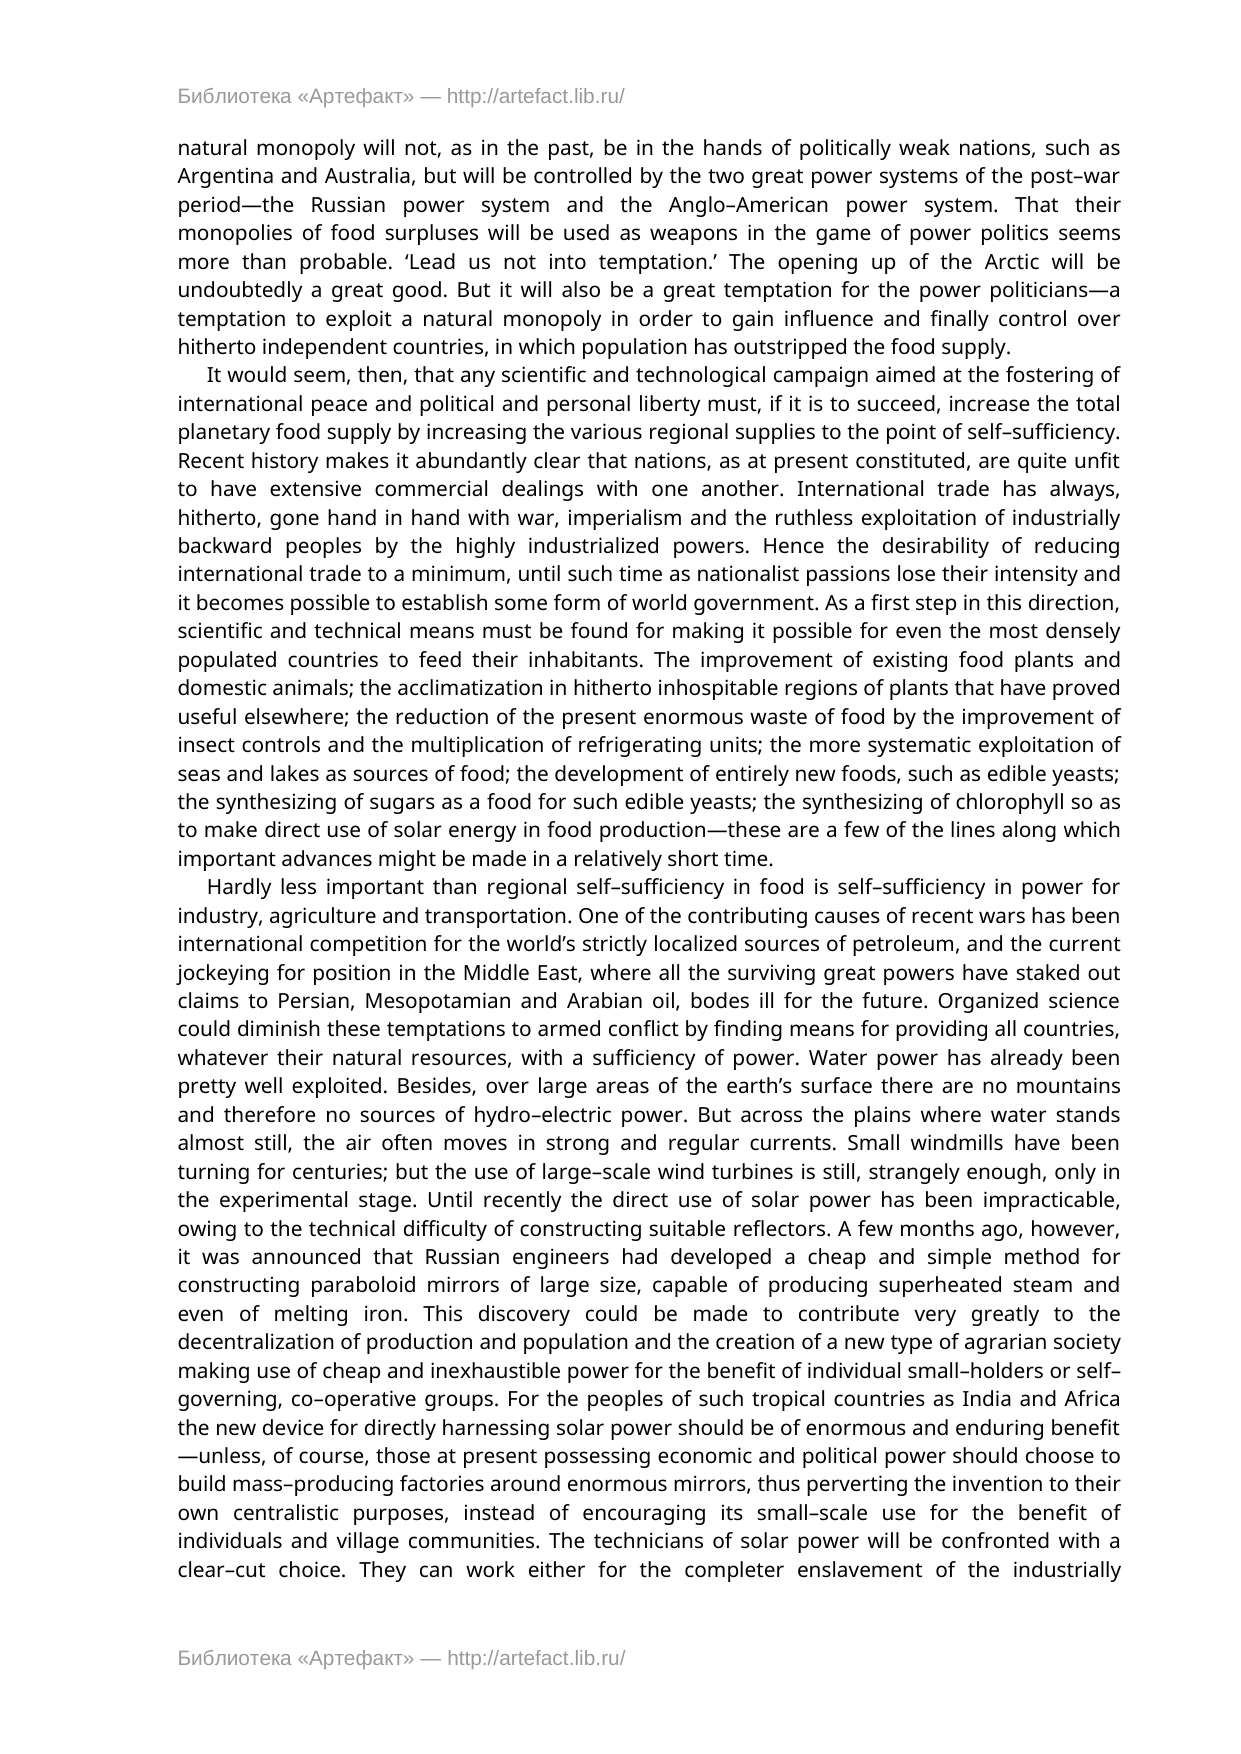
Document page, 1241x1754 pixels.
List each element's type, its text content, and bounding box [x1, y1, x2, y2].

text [177, 872, 1122, 1583]
text It would seem, then, that any scientific and technological campaign aimed at the fostering of international peace and political and personal liberty must, if it is to succeed, increase the total planetary food supply by increasing the various regional supplies to the point of self–sufficiency. Recent history makes it abundantly clear that nations, as at present constituted, are quite unfit to have extensive commercial dealings with one another. International trade has always, hitherto, gone hand in hand with war, imperialism and the ruthless exploitation of industrially backward peoples by the highly industrialized powers. Hence the desirability of reducing international trade to a minimum, until such time as nationalist passions lose their intensity and it becomes possible to establish some form of world government. As a first step in this direction, scientific and technical means must be found for making it possible for even the most densely populated countries to feed their inhabitants. The improvement of existing food plants and domestic animals; the acclimatization in hitherto inhospitable regions of plants that have proved useful elsewhere; the reduction of the present enormous waste of food by the improvement of insect controls and the multiplication of refrigerating units; the more systematic exploitation of seas and lakes as sources of food; the development of entirely new foods, such as edible yeasts; the synthesizing of sugars as a food for such edible yeasts; the synthesizing of chlorophyll so as to make direct use of solar energy in food production—these are a few of the lines along which important advances might be made in a relatively short time. [177, 361, 1122, 872]
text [177, 133, 1122, 361]
